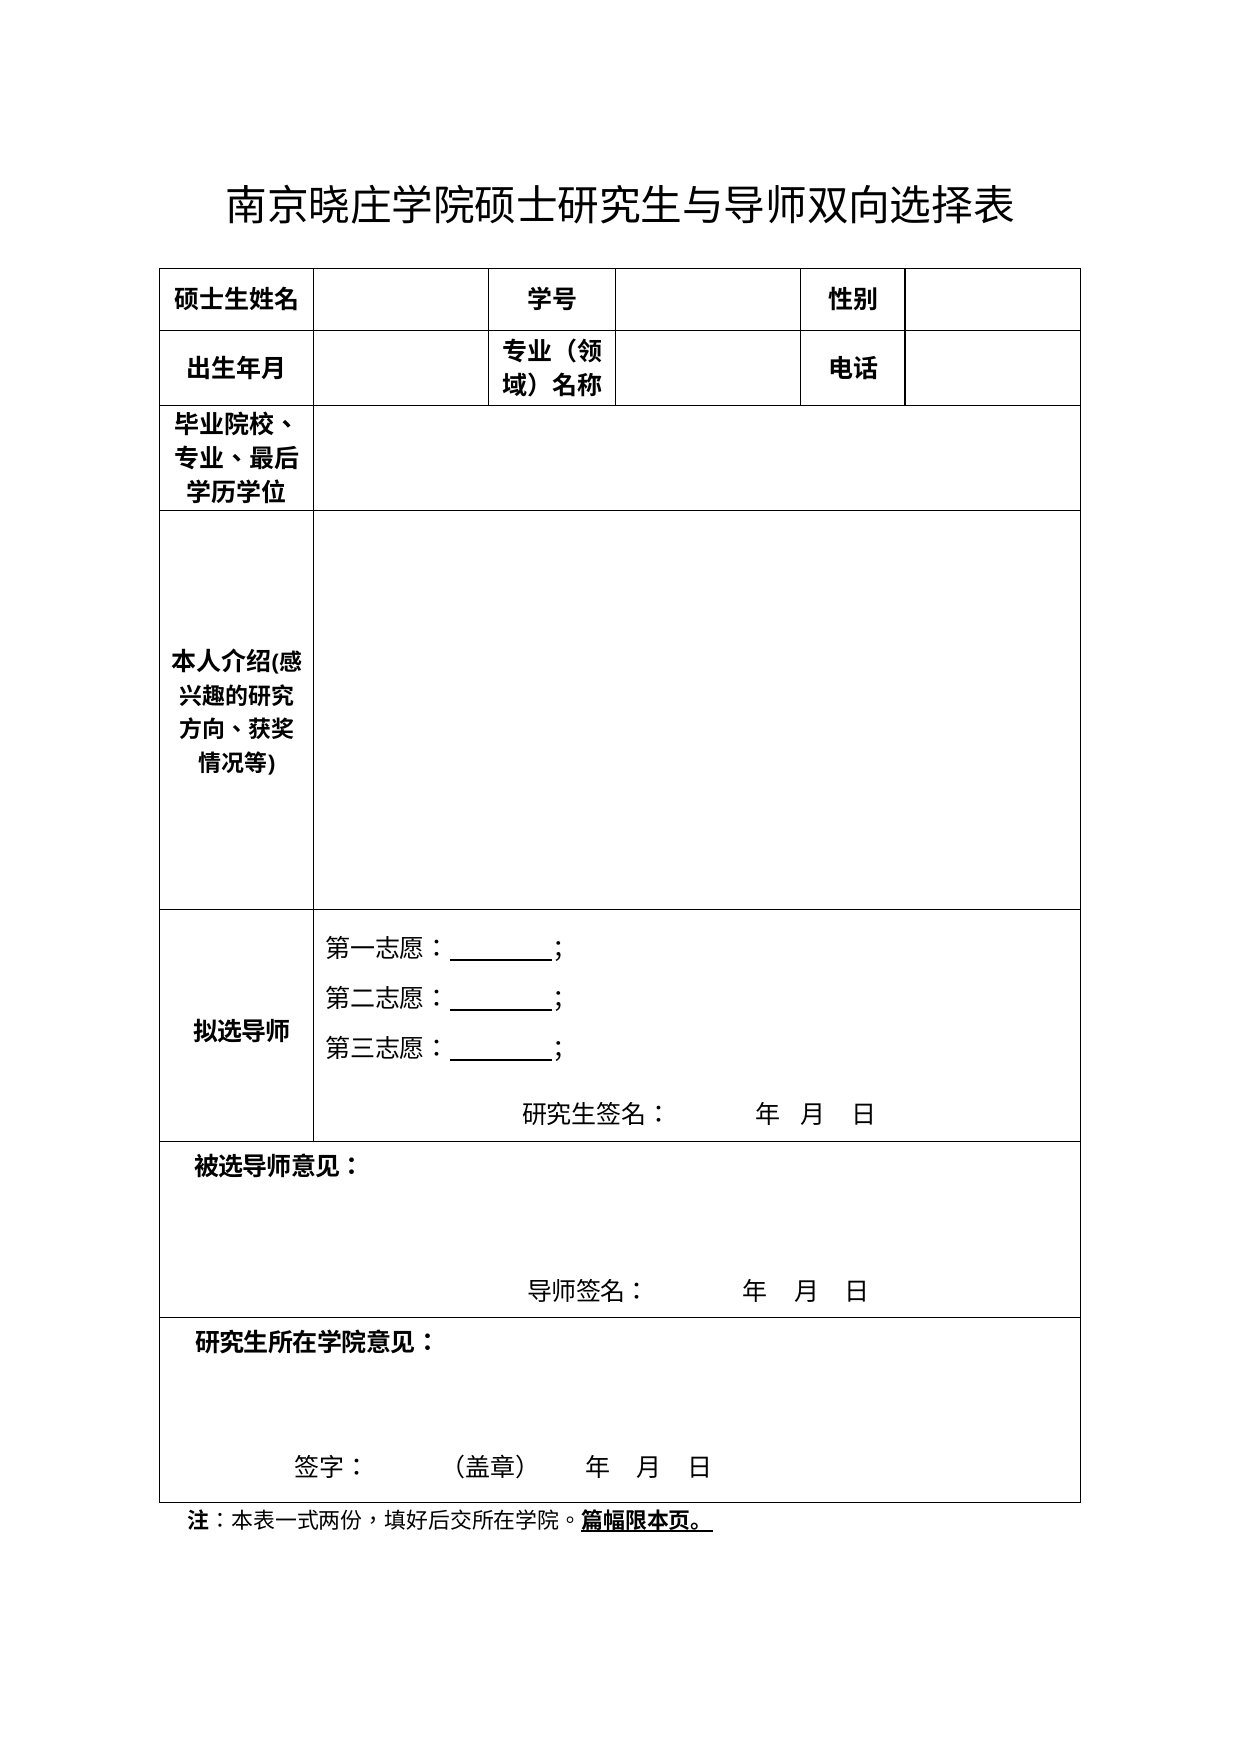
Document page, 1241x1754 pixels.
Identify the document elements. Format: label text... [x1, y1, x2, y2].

table_cell 拟选导师 [160, 910, 313, 1141]
table_cell [314, 331, 488, 404]
table_header [314, 269, 488, 330]
table_cell 专业（领域）名称 [489, 331, 615, 404]
table_cell [616, 331, 800, 404]
table_cell 本人介绍(感兴趣的研究方向、获奖情况等) [160, 511, 313, 909]
table_cell 毕业院校、 专业、最后 学历学位 [160, 406, 313, 509]
table_cell 研究生所在学院意见： 签字： （盖章） 年 月 日 [160, 1318, 1080, 1502]
table_cell 电话 [801, 331, 904, 404]
table_cell [906, 331, 1080, 404]
table_cell 第一志愿： ； 第二志愿： ； 第三志愿： ； 研究生签名： 年 月 日 [314, 910, 1080, 1141]
table_header [616, 269, 800, 330]
table_cell [314, 511, 1080, 909]
table_header 性别 [801, 269, 904, 330]
table_cell 被选导师意见： 导师签名： 年 月 日 [160, 1142, 1080, 1317]
table_header 学号 [489, 269, 615, 330]
table_cell [314, 406, 1080, 509]
text 南京晓庄学院硕士研究生与导师双向选择表 [187, 162, 1053, 235]
table_cell 出生年月 [160, 331, 313, 404]
text 注：本表一式两份，填好后交所在学院。篇幅限本页。 [187, 1503, 1053, 1535]
table_header [906, 269, 1080, 330]
table_header 硕士生姓名 [160, 269, 313, 330]
